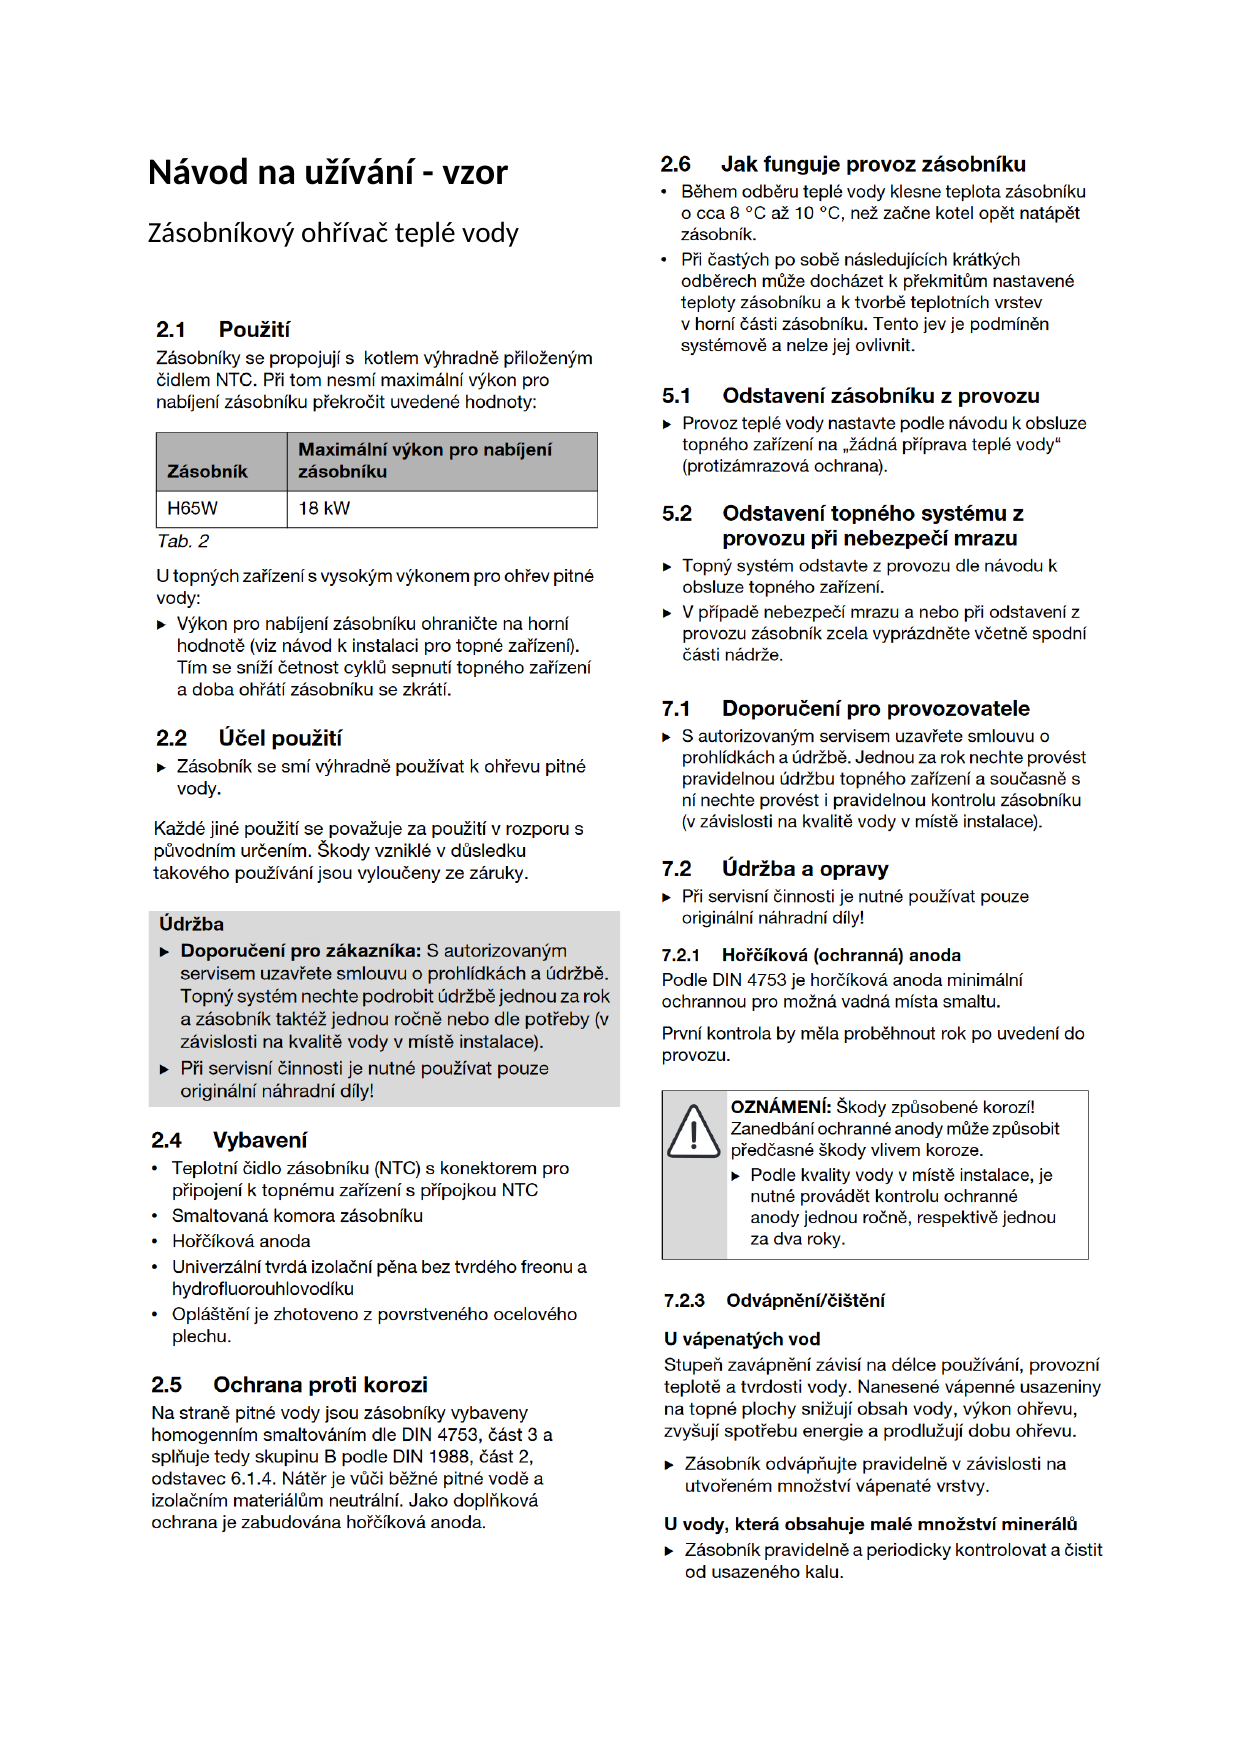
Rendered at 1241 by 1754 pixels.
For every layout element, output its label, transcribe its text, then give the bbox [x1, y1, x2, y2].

picture [147, 1125, 593, 1544]
picture [657, 690, 1093, 1069]
picture [657, 381, 1093, 672]
text Návod na užívání - vzor [148, 148, 583, 193]
picture [657, 1285, 1112, 1585]
picture [147, 315, 603, 800]
picture [657, 1087, 1093, 1267]
picture [657, 147, 1093, 363]
text Zásobníkový ohřívač teplé vody [148, 214, 583, 249]
picture [147, 911, 621, 1107]
picture [147, 818, 594, 892]
